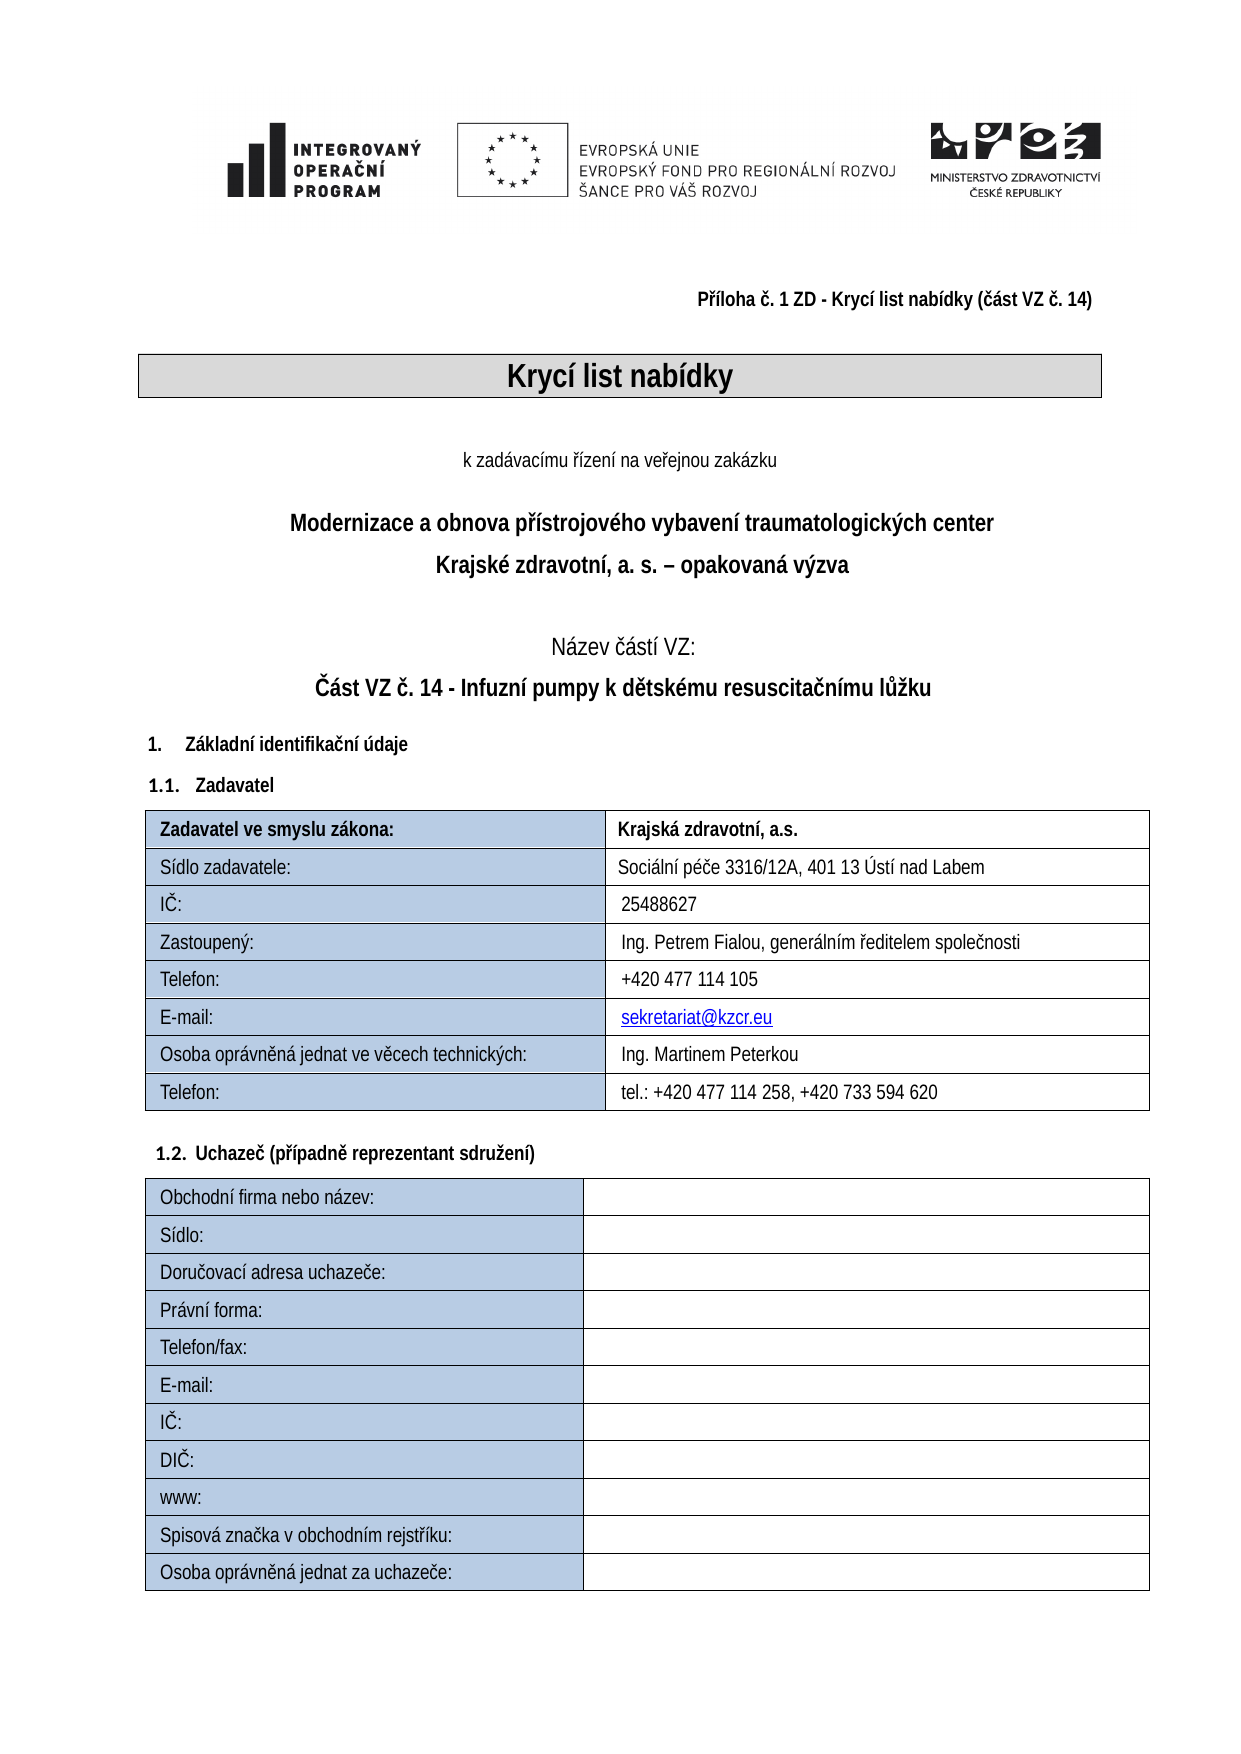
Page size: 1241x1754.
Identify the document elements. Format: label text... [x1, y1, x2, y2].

table_cell [584, 1254, 1149, 1290]
table_cell Telefon: [146, 961, 605, 997]
table_cell Ing. Martinem Peterkou [606, 1036, 1149, 1072]
table_cell E-mail: [146, 999, 605, 1035]
table_cell Ing. Petrem Fialou, generálním ředitelem společnosti [606, 924, 1149, 960]
text k zadávacímu řízení na veřejnou zakázku [148, 447, 1093, 471]
table_cell [584, 1404, 1149, 1440]
list Zadavatel [148, 768, 1093, 797]
table_cell +420 477 114 105 [606, 961, 1149, 997]
table_cell IČ: [146, 886, 605, 922]
table_cell Právní forma: [146, 1291, 583, 1328]
table_cell [584, 1516, 1149, 1553]
table_cell Sociální péče 3316/12A, 401 13 Ústí nad Labem [606, 849, 1149, 885]
table_cell Doručovací adresa uchazeče: [146, 1254, 583, 1290]
table_cell Zastoupený: [146, 924, 605, 960]
table_header Obchodní firma nebo název: [146, 1179, 583, 1215]
table_header Zadavatel ve smyslu zákona: [146, 811, 605, 847]
table_cell www: [146, 1479, 583, 1515]
table_cell Osoba oprávněná jednat ve věcech technických: [146, 1036, 605, 1072]
table_cell Telefon/fax: [146, 1329, 583, 1365]
table_cell tel.: +420 477 114 258, +420 733 594 620 [606, 1074, 1149, 1110]
table_header [584, 1179, 1149, 1215]
table_cell Telefon: [146, 1074, 605, 1110]
text Krajské zdravotní, a. s. – opakovaná výzva [185, 549, 1093, 578]
text Název částí VZ: [154, 632, 1093, 661]
table_cell [584, 1329, 1149, 1365]
table_cell 25488627 [606, 886, 1149, 922]
table_cell [584, 1216, 1149, 1253]
text Příloha č. 1 ZD - Krycí list nabídky (část VZ č. 14) [148, 287, 1093, 311]
table_cell sekretariat@kzcr.eu [606, 999, 1149, 1035]
table_cell [584, 1479, 1149, 1515]
table_cell E-mail: [146, 1366, 583, 1403]
text Část VZ č. 14 - Infuzní pumpy k dětskému resuscitačnímu lůžku [155, 673, 1093, 702]
table_cell DIČ: [146, 1441, 583, 1478]
table_cell [584, 1291, 1149, 1328]
table_cell [584, 1366, 1149, 1403]
table_cell Sídlo zadavatele: [146, 849, 605, 885]
text 1. Základní identifikační údaje [148, 727, 1093, 756]
table_cell [584, 1554, 1149, 1590]
table_cell Spisová značka v obchodním rejstříku: [146, 1516, 583, 1553]
table_cell Sídlo: [146, 1216, 583, 1253]
text Krycí list nabídky [139, 355, 1101, 397]
picture [192, 86, 1137, 234]
table_header Krajská zdravotní, a.s. [606, 811, 1149, 847]
text Modernizace a obnova přístrojového vybavení traumatologických center [185, 508, 1093, 537]
table_cell Osoba oprávněná jednat za uchazeče: [146, 1554, 583, 1590]
table_cell IČ: [146, 1404, 583, 1440]
table_cell [584, 1441, 1149, 1478]
list Uchazeč (případně reprezentant sdružení) [155, 1136, 1093, 1165]
